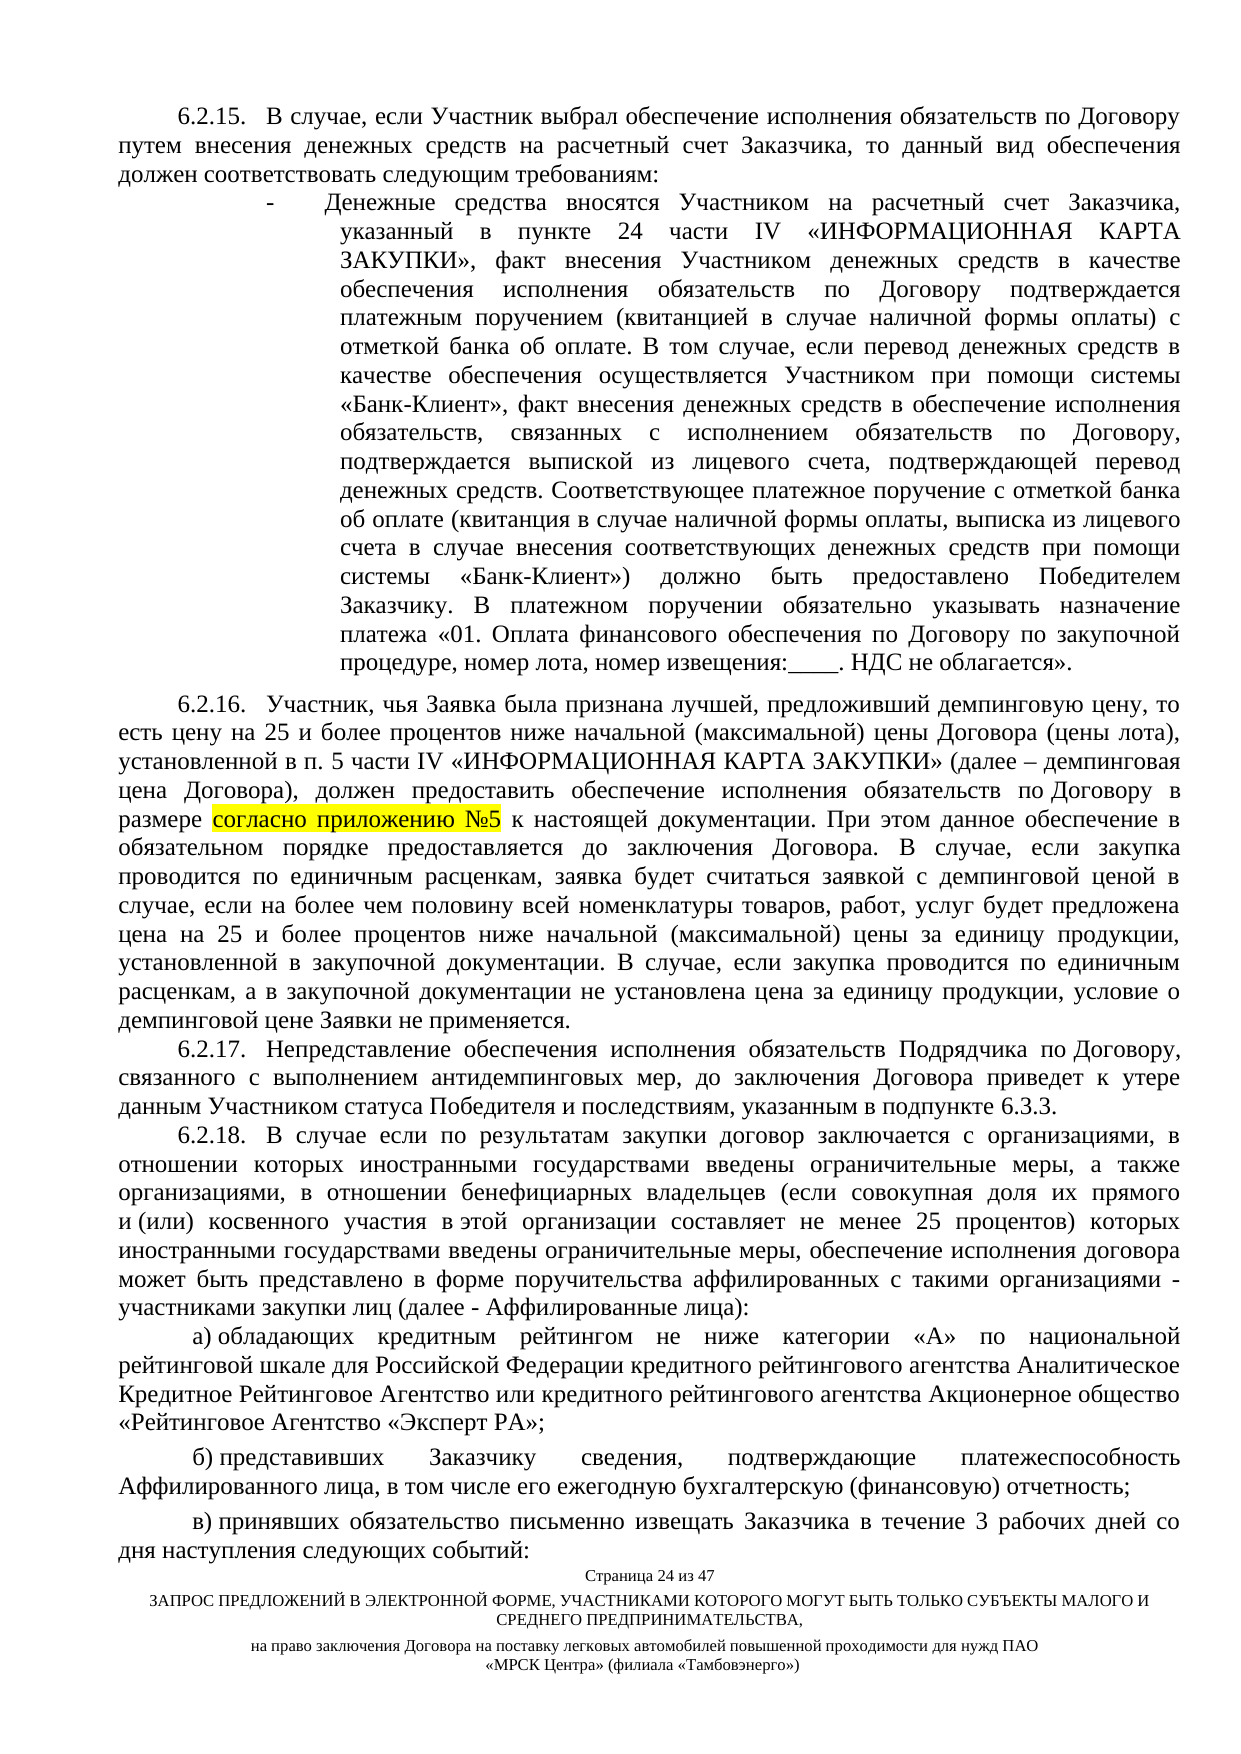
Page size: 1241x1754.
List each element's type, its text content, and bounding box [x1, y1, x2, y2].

text а) обладающих кредитным рейтингом не ниже категории «А» по национальной рейтинговой шкале для Российской Федерации кредитного рейтингового агентства Аналитическое Кредитное Рейтинговое Агентство или кредитного рейтингового агентства Акционерное общество «Рейтинговое Агентство «Эксперт РА»; [118, 1321, 1181, 1436]
subtitle Участник, чья Заявка была признана лучшей, предложивший демпинговую цену, то есть цену на 25 и более процентов ниже начальной (максимальной) цены Договора (цены лота), установленной в п. 5 части IV «ИНФОРМАЦИОННАЯ КАРТА ЗАКУПКИ» (далее – демпинговая цена Договора), должен предоставить обеспечение исполнения обязательств по Договору в размере согласно приложению №5 к настоящей документации. При этом данное обеспечение в обязательном порядке предоставляется до заключения Договора. В случае, если закупка проводится по единичным расценкам, заявка будет считаться заявкой с демпинговой ценой в случае, если на более чем половину всей номенклатуры товаров, работ, услуг будет предложена цена на 25 и более процентов ниже начальной (максимальной) цены за единицу продукции, установленной в закупочной документации. В случае, если закупка проводится по единичным расценкам, а в закупочной документации не установлена цена за единицу продукции, условие о демпинговой цене Заявки не применяется. [118, 689, 1181, 1034]
subtitle Непредставление обеспечения исполнения обязательств Подрядчика по Договору, связанного с выполнением антидемпинговых мер, до заключения Договора приведет к утере данным Участником статуса Победителя и последствиям, указанным в подпункте 6.3.3. [118, 1034, 1181, 1120]
text в) принявших обязательство письменно извещать Заказчика в течение 3 рабочих дней со дня наступления следующих событий: [118, 1506, 1181, 1564]
text б) представивших Заказчику сведения, подтверждающие платежеспособность Аффилированного лица, в том числе его ежегодную бухгалтерскую (финансовую) отчетность; [118, 1442, 1181, 1500]
list Денежные средства вносятся Участником на расчетный счет Заказчика, указанный в пункте 24 части IV «ИНФОРМАЦИОННАЯ КАРТА ЗАКУПКИ», факт внесения Участником денежных средств в качестве обеспечения исполнения обязательств по Договору подтверждается платежным поручением (квитанцией в случае наличной формы оплаты) с отметкой банка об оплате. В том случае, если перевод денежных средств в качестве обеспечения осуществляется Участником при помощи системы «Банк-Клиент», факт внесения денежных средств в обеспечение исполнения обязательств, связанных с исполнением обязательств по Договору, подтверждается выпиской из лицевого счета, подтверждающей перевод денежных средств. Соответствующее платежное поручение с отметкой банка об оплате (квитанция в случае наличной формы оплаты, выписка из лицевого счета в случае внесения соответствующих денежных средств при помощи системы «Банк-Клиент») должно быть предоставлено Победителем Заказчику. В платежном поручении обязательно указывать назначение платежа «01. Оплата финансового обеспечения по Договору по закупочной процедуре, номер лота, номер извещения:____. НДС не облагается». [266, 187, 1181, 676]
subtitle В случае, если Участник выбрал обеспечение исполнения обязательств по Договору путем внесения денежных средств на расчетный счет Заказчика, то данный вид обеспечения должен соответствовать следующим требованиям: [118, 101, 1181, 187]
subtitle В случае если по результатам закупки договор заключается с организациями, в отношении которых иностранными государствами введены ограничительные меры, а также организациями, в отношении бенефициарных владельцев (если совокупная доля их прямого и (или) косвенного участия в этой организации составляет не менее 25 процентов) которых иностранными государствами введены ограничительные меры, обеспечение исполнения договора может быть представлено в форме поручительства аффилированных с такими организациями - участниками закупки лиц (далее - Аффилированные лица): [118, 1120, 1181, 1321]
